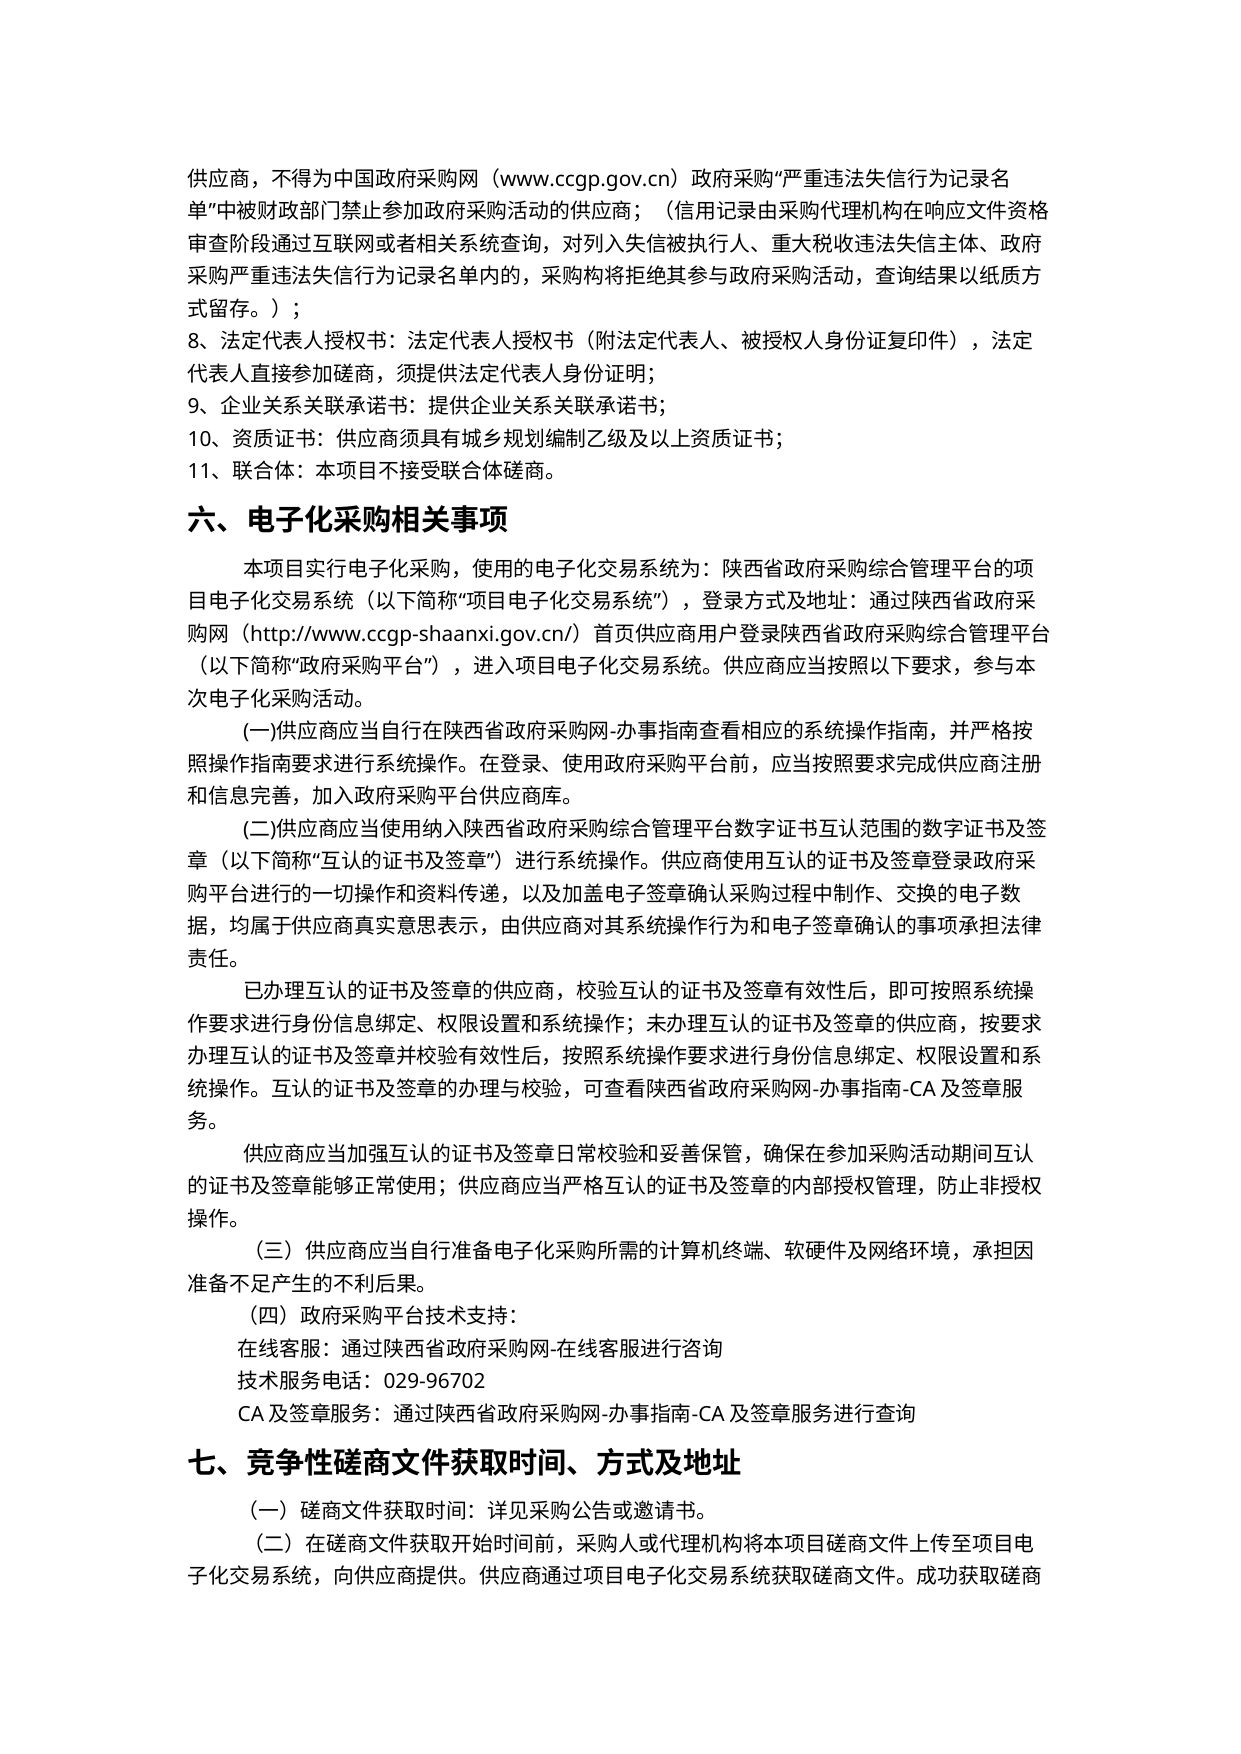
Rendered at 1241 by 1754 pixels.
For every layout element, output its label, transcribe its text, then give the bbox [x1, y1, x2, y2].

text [187, 162, 1053, 324]
text (二)供应商应当使用纳入陕西省政府采购综合管理平台数字证书互认范围的数字证书及签章（以下简称“互认的证书及签章”）进行系统操作。供应商使用互认的证书及签章登录政府采购平台进行的一切操作和资料传递，以及加盖电子签章确认采购过程中制作、交换的电子数据，均属于供应商真实意思表示，由供应商对其系统操作行为和电子签章确认的事项承担法律责任。 [187, 812, 1053, 974]
text 六、电子化采购相关事项 [187, 487, 1053, 552]
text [187, 1527, 1053, 1592]
text (一)供应商应当自行在陕西省政府采购网-办事指南查看相应的系统操作指南，并严格按照操作指南要求进行系统操作。在登录、使用政府采购平台前，应当按照要求完成供应商注册和信息完善，加入政府采购平台供应商库。 [187, 714, 1053, 812]
text 七、竞争性磋商文件获取时间、方式及地址 [187, 1429, 1053, 1494]
text 9、企业关系关联承诺书：提供企业关系关联承诺书； [187, 389, 1053, 422]
text 在线客服：通过陕西省政府采购网-在线客服进行咨询 [187, 1332, 1053, 1364]
text （三）供应商应当自行准备电子化采购所需的计算机终端、软硬件及网络环境，承担因准备不足产生的不利后果。 [187, 1234, 1053, 1299]
text 本项目实行电子化采购，使用的电子化交易系统为：陕西省政府采购综合管理平台的项目电子化交易系统（以下简称“项目电子化交易系统”），登录方式及地址：通过陕西省政府采购网（http://www.ccgp-shaanxi.gov.cn/）首页供应商用户登录陕西省政府采购综合管理平台（以下简称“政府采购平台”），进入项目电子化交易系统。供应商应当按照以下要求，参与本次电子化采购活动。 [187, 552, 1053, 714]
text 10、资质证书：供应商须具有城乡规划编制乙级及以上资质证书； [187, 422, 1053, 454]
text （四）政府采购平台技术支持： [187, 1299, 1053, 1332]
text 11、联合体：本项目不接受联合体磋商。 [187, 454, 1053, 487]
text 供应商应当加强互认的证书及签章日常校验和妥善保管，确保在参加采购活动期间互认的证书及签章能够正常使用；供应商应当严格互认的证书及签章的内部授权管理，防止非授权操作。 [187, 1137, 1053, 1234]
text 技术服务电话：029-96702 [187, 1364, 1053, 1397]
text CA及签章服务：通过陕西省政府采购网-办事指南-CA及签章服务进行查询 [187, 1397, 1053, 1429]
text 已办理互认的证书及签章的供应商，校验互认的证书及签章有效性后，即可按照系统操作要求进行身份信息绑定、权限设置和系统操作；未办理互认的证书及签章的供应商，按要求办理互认的证书及签章并校验有效性后，按照系统操作要求进行身份信息绑定、权限设置和系统操作。互认的证书及签章的办理与校验，可查看陕西省政府采购网-办事指南-CA及签章服务。 [187, 974, 1053, 1137]
text 8、法定代表人授权书：法定代表人授权书（附法定代表人、被授权人身份证复印件），法定代表人直接参加磋商，须提供法定代表人身份证明； [187, 324, 1053, 389]
text （一）磋商文件获取时间：详见采购公告或邀请书。 [187, 1494, 1053, 1527]
